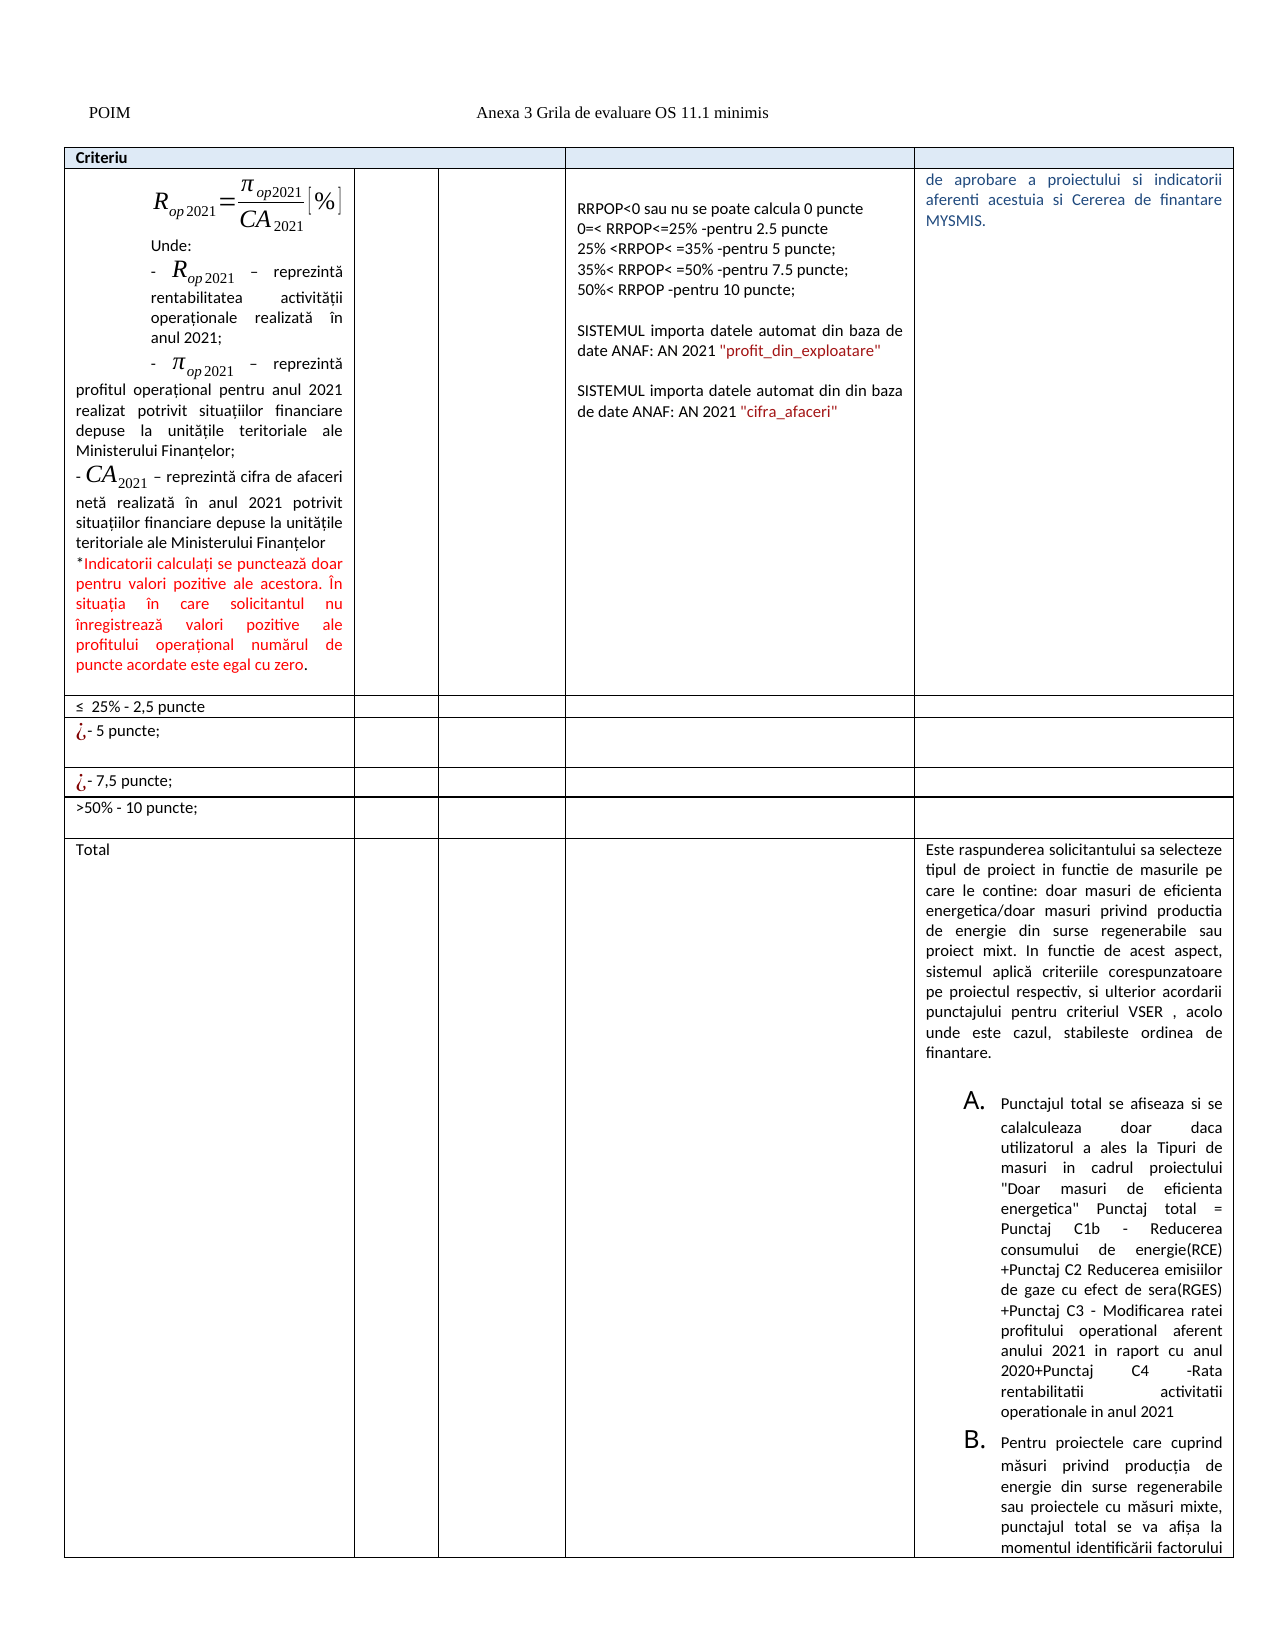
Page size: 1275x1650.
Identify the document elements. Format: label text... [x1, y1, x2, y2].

table_cell [355, 768, 438, 796]
table_cell [355, 798, 438, 838]
table_cell [915, 696, 1233, 717]
table_cell [566, 696, 914, 717]
table_cell [355, 718, 438, 767]
table_cell [439, 798, 565, 838]
table_cell >50% - 10 puncte; [65, 798, 354, 838]
table_cell [439, 839, 565, 1557]
table_cell [439, 718, 565, 767]
table_cell [566, 768, 914, 796]
table_cell - 7,5 puncte; [65, 768, 354, 796]
table_cell [915, 798, 1233, 838]
table_cell [915, 718, 1233, 767]
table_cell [65, 169, 354, 695]
table_cell [355, 169, 438, 695]
table_cell - 5 puncte; [65, 718, 354, 767]
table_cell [566, 169, 914, 695]
table_header Criteriu [65, 148, 565, 168]
table_cell [355, 839, 438, 1557]
table_cell [355, 696, 438, 717]
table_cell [915, 169, 1233, 695]
table_cell [566, 718, 914, 767]
table_cell [566, 798, 914, 838]
table_header [566, 148, 914, 168]
table_cell [439, 696, 565, 717]
table_cell ≤ 25% - 2,5 puncte [65, 696, 354, 717]
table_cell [915, 839, 1233, 1557]
table_cell [439, 169, 565, 695]
table_cell [439, 768, 565, 796]
table_cell [566, 839, 914, 1557]
table_cell [915, 768, 1233, 796]
table_header [915, 148, 1233, 168]
table_cell Total [65, 839, 354, 1557]
